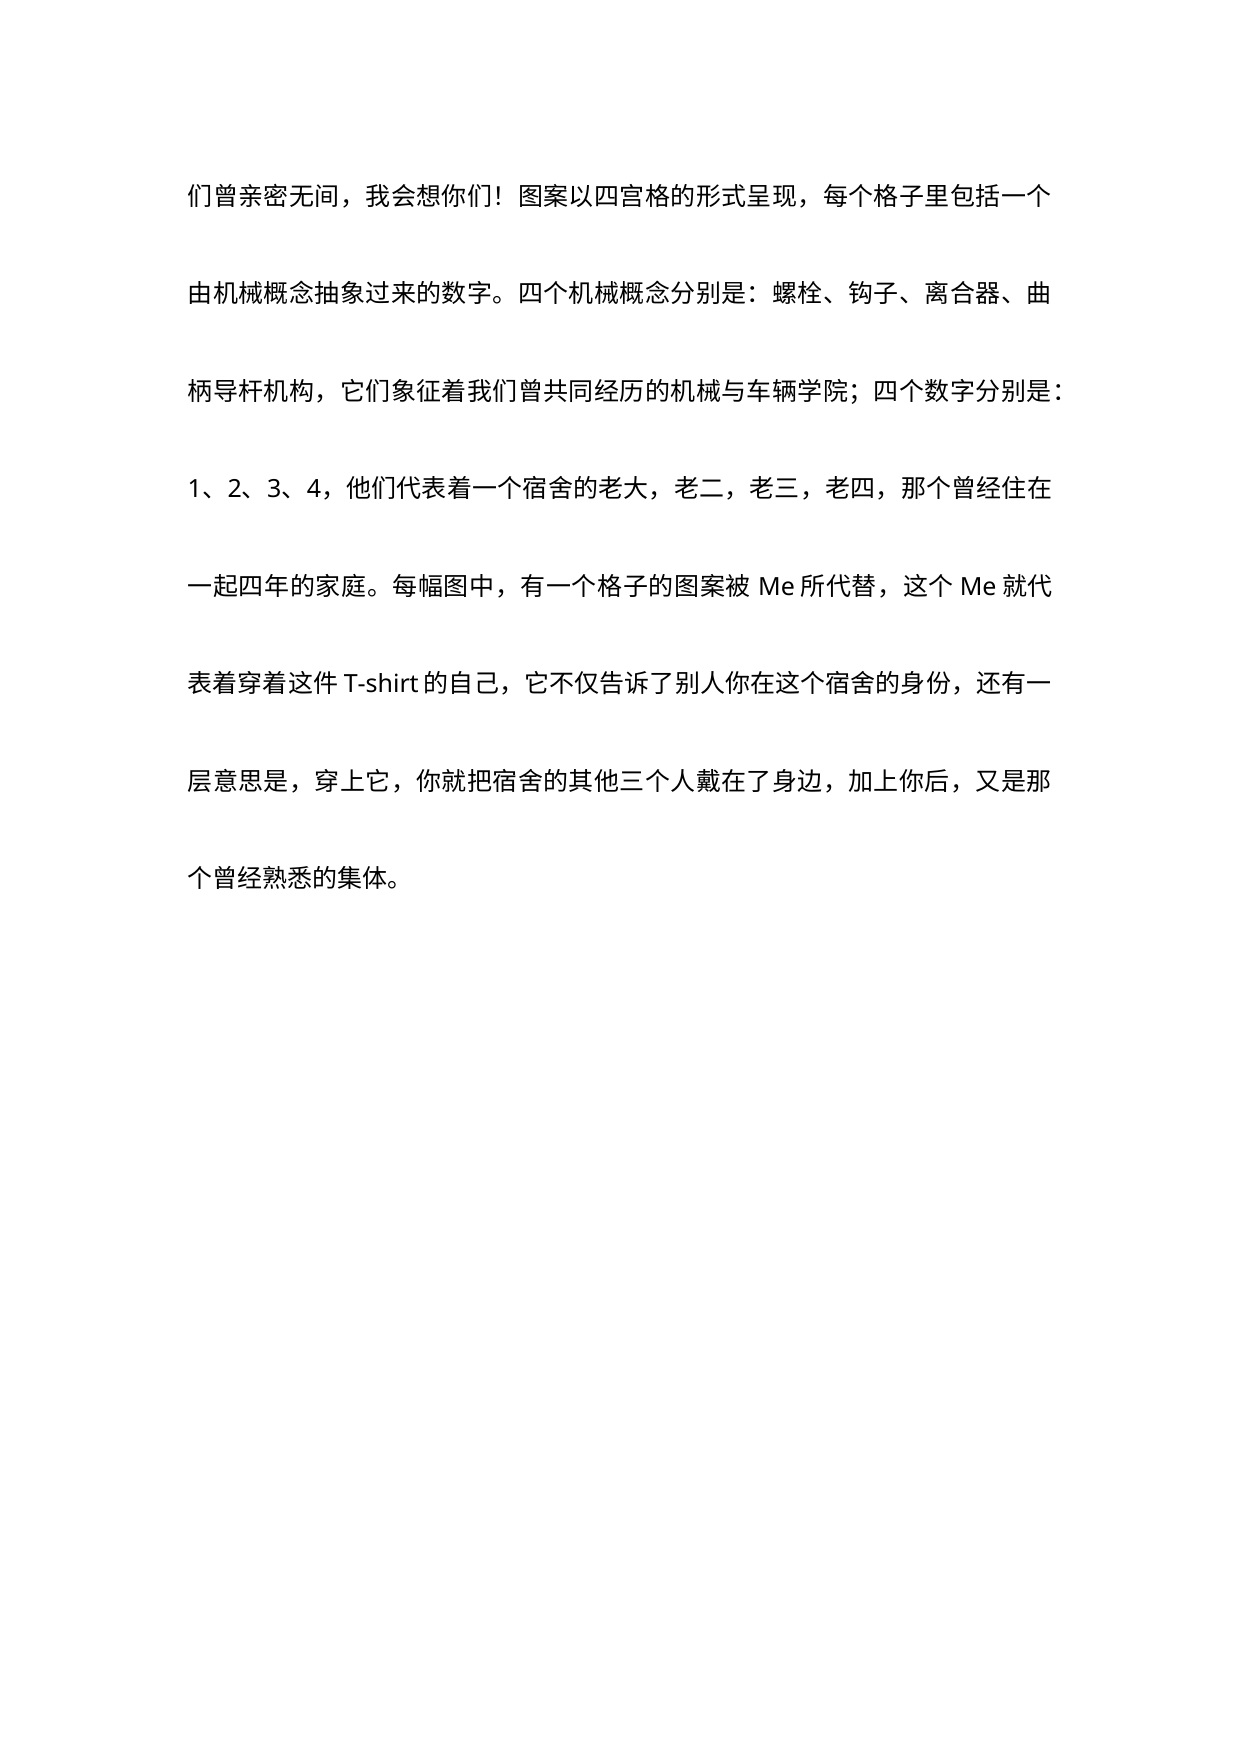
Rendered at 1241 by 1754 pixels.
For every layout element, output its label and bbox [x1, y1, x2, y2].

text [187, 162, 1053, 909]
